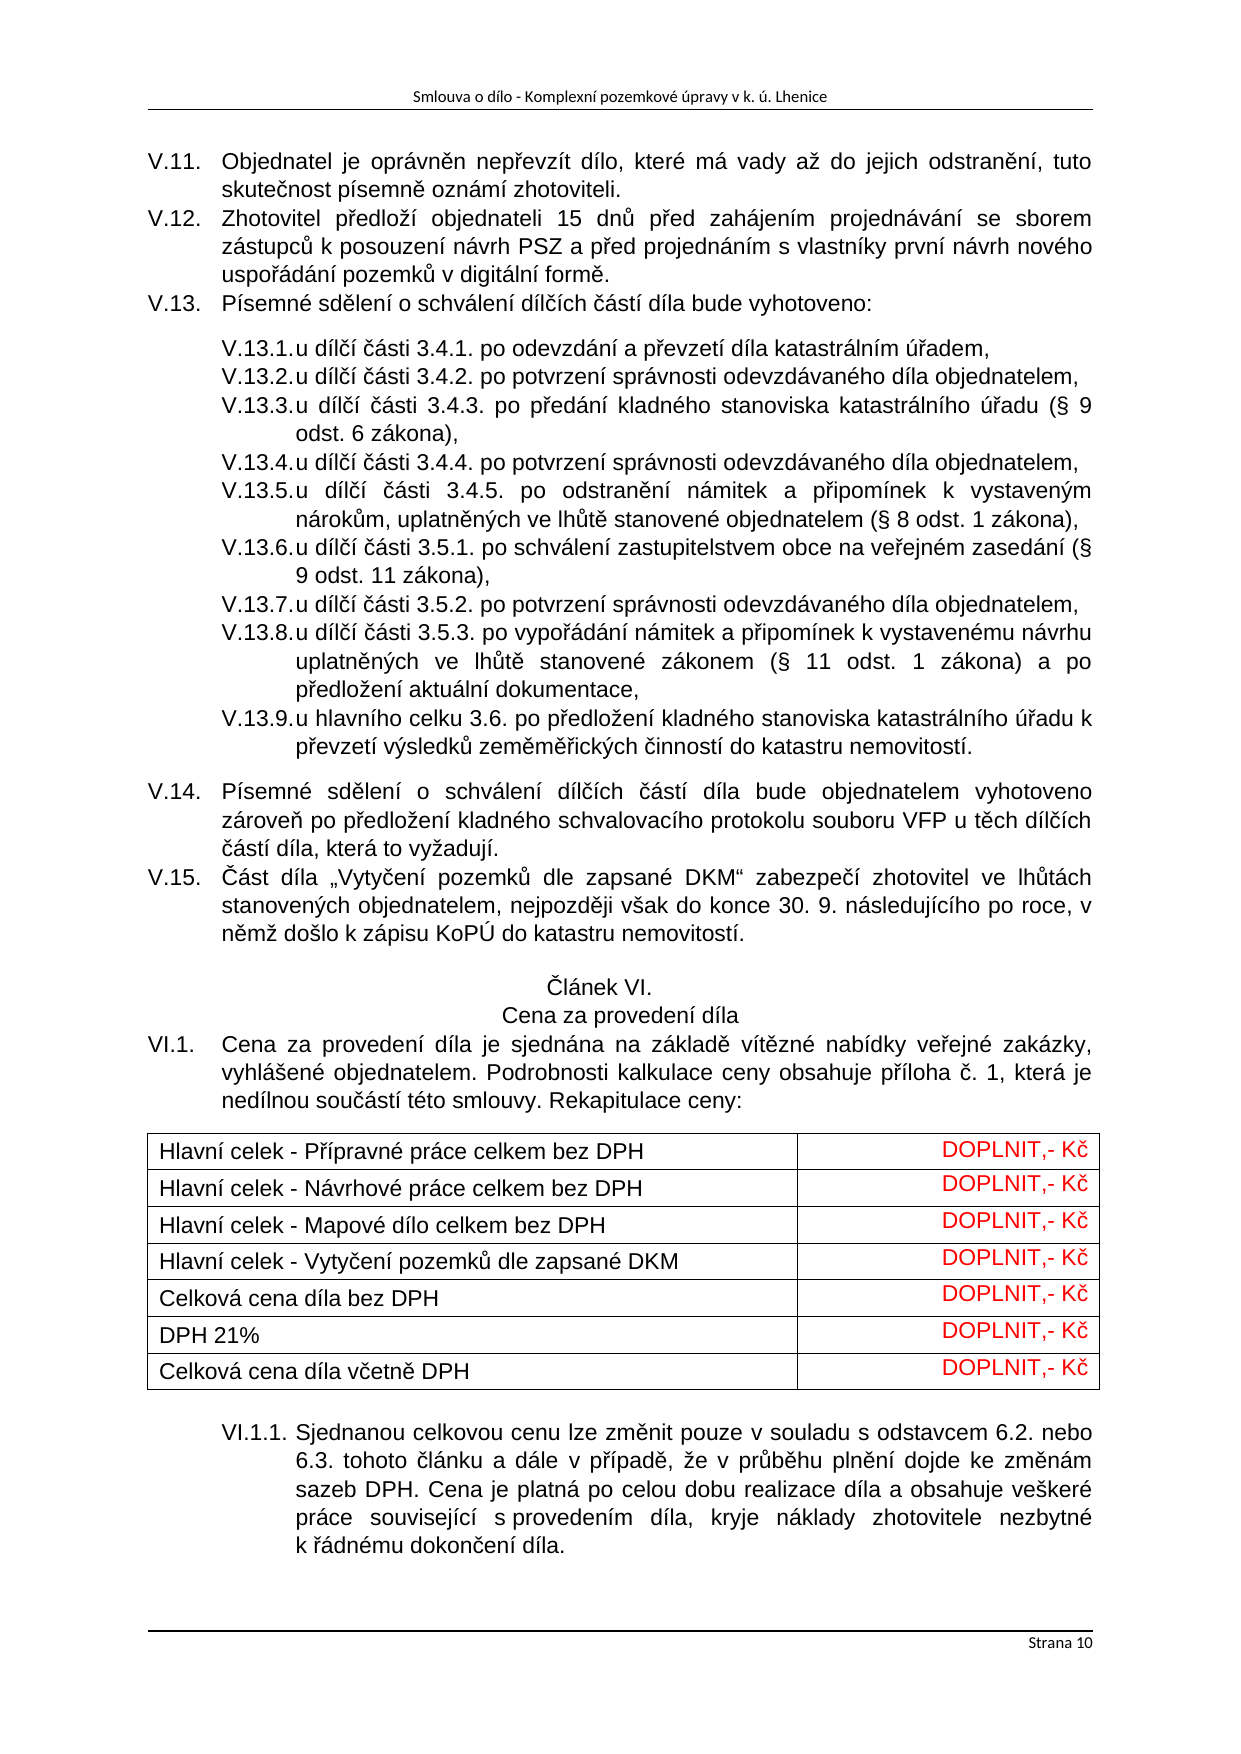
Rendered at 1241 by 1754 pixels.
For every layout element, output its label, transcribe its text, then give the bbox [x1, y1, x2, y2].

table_cell DOPLNIT,- Kč [798, 1317, 1099, 1353]
table_cell DPH 21% [148, 1317, 797, 1353]
table_cell Hlavní celek - Mapové dílo celkem bez DPH [148, 1207, 797, 1243]
text u dílčí části 3.5.3. po vypořádání námitek a připomínek k vystavenému návrhu uplatněných ve lhůtě stanovené zákonem (§ 11 odst. 1 zákona) a po předložení aktuální dokumentace, [221, 619, 1093, 702]
table_cell Celková cena díla včetně DPH [148, 1354, 797, 1389]
table_cell Celková cena díla bez DPH [148, 1280, 797, 1316]
list Objednatel je oprávněn nepřevzít dílo, které má vady až do jejich odstranění, tuto skutečnost písemně oznámí zhotoviteli. [148, 148, 1093, 202]
text u dílčí části 3.4.2. po potvrzení správnosti odevzdávaného díla objednatelem, [221, 363, 1093, 390]
table_cell DOPLNIT,- Kč [798, 1280, 1099, 1316]
table_cell Hlavní celek - Návrhové práce celkem bez DPH [148, 1170, 797, 1206]
table_header Hlavní celek - Přípravné práce celkem bez DPH [148, 1134, 797, 1169]
text u hlavního celku 3.6. po předložení kladného stanoviska katastrálního úřadu k převzetí výsledků zeměměřických činností do katastru nemovitostí. [221, 704, 1093, 759]
table_header DOPLNIT,- Kč [798, 1134, 1099, 1169]
text u dílčí části 3.4.5. po odstranění námitek a připomínek k vystaveným nárokům, uplatněných ve lhůtě stanovené objednatelem (§ 8 odst. 1 zákona), [221, 477, 1093, 532]
table_cell DOPLNIT,- Kč [798, 1244, 1099, 1279]
text u dílčí části 3.4.1. po odevzdání a převzetí díla katastrálním úřadem, [221, 335, 1093, 361]
list Cena za provedení díla je sjednána na základě vítězné nabídky veřejné zakázky, vyhlášené objednatelem. Podrobnosti kalkulace ceny obsahuje příloha č. 1, která je nedílnou součástí této smlouvy. Rekapitulace ceny: [148, 1031, 1093, 1114]
table_cell Hlavní celek - Vytyčení pozemků dle zapsané DKM [148, 1244, 797, 1279]
list Písemné sdělení o schválení dílčích částí díla bude vyhotoveno: [148, 290, 1093, 316]
text u dílčí části 3.5.1. po schválení zastupitelstvem obce na veřejném zasedání (§ 9 odst. 11 zákona), [221, 534, 1093, 589]
text u dílčí části 3.4.4. po potvrzení správnosti odevzdávaného díla objednatelem, [221, 449, 1093, 475]
text Sjednanou celkovou cenu lze změnit pouze v souladu s odstavcem 6.2. nebo 6.3. tohoto článku a dále v případě, že v průběhu plnění dojde ke změnám sazeb DPH. Cena je platná po celou dobu realizace díla a obsahuje veškeré práce související s provedením díla, kryje náklady zhotovitele nezbytné k řádnému dokončení díla. [221, 1419, 1093, 1559]
list Část díla „Vytyčení pozemků dle zapsané DKM“ zabezpečí zhotovitel ve lhůtách stanovených objednatelem, nejpozději však do konce 30. 9. následujícího po roce, v němž došlo k zápisu KoPÚ do katastru nemovitostí. [148, 863, 1093, 947]
text u dílčí části 3.4.3. po předání kladného stanoviska katastrálního úřadu (§ 9 odst. 6 zákona), [221, 392, 1093, 447]
subtitle Cena za provedení díla [148, 974, 1093, 1028]
list Zhotovitel předloží objednateli 15 dnů před zahájením projednávání se sborem zástupců k posouzení návrh PSZ a před projednáním s vlastníky první návrh nového uspořádání pozemků v digitální formě. [148, 204, 1093, 288]
table_cell DOPLNIT,- Kč [798, 1207, 1099, 1243]
table_cell DOPLNIT,- Kč [798, 1170, 1099, 1206]
list Písemné sdělení o schválení dílčích částí díla bude objednatelem vyhotoveno zároveň po předložení kladného schvalovacího protokolu souboru VFP u těch dílčích částí díla, která to vyžadují. [148, 778, 1093, 861]
text u dílčí části 3.5.2. po potvrzení správnosti odevzdávaného díla objednatelem, [221, 591, 1093, 617]
table_cell DOPLNIT,- Kč [798, 1354, 1099, 1389]
